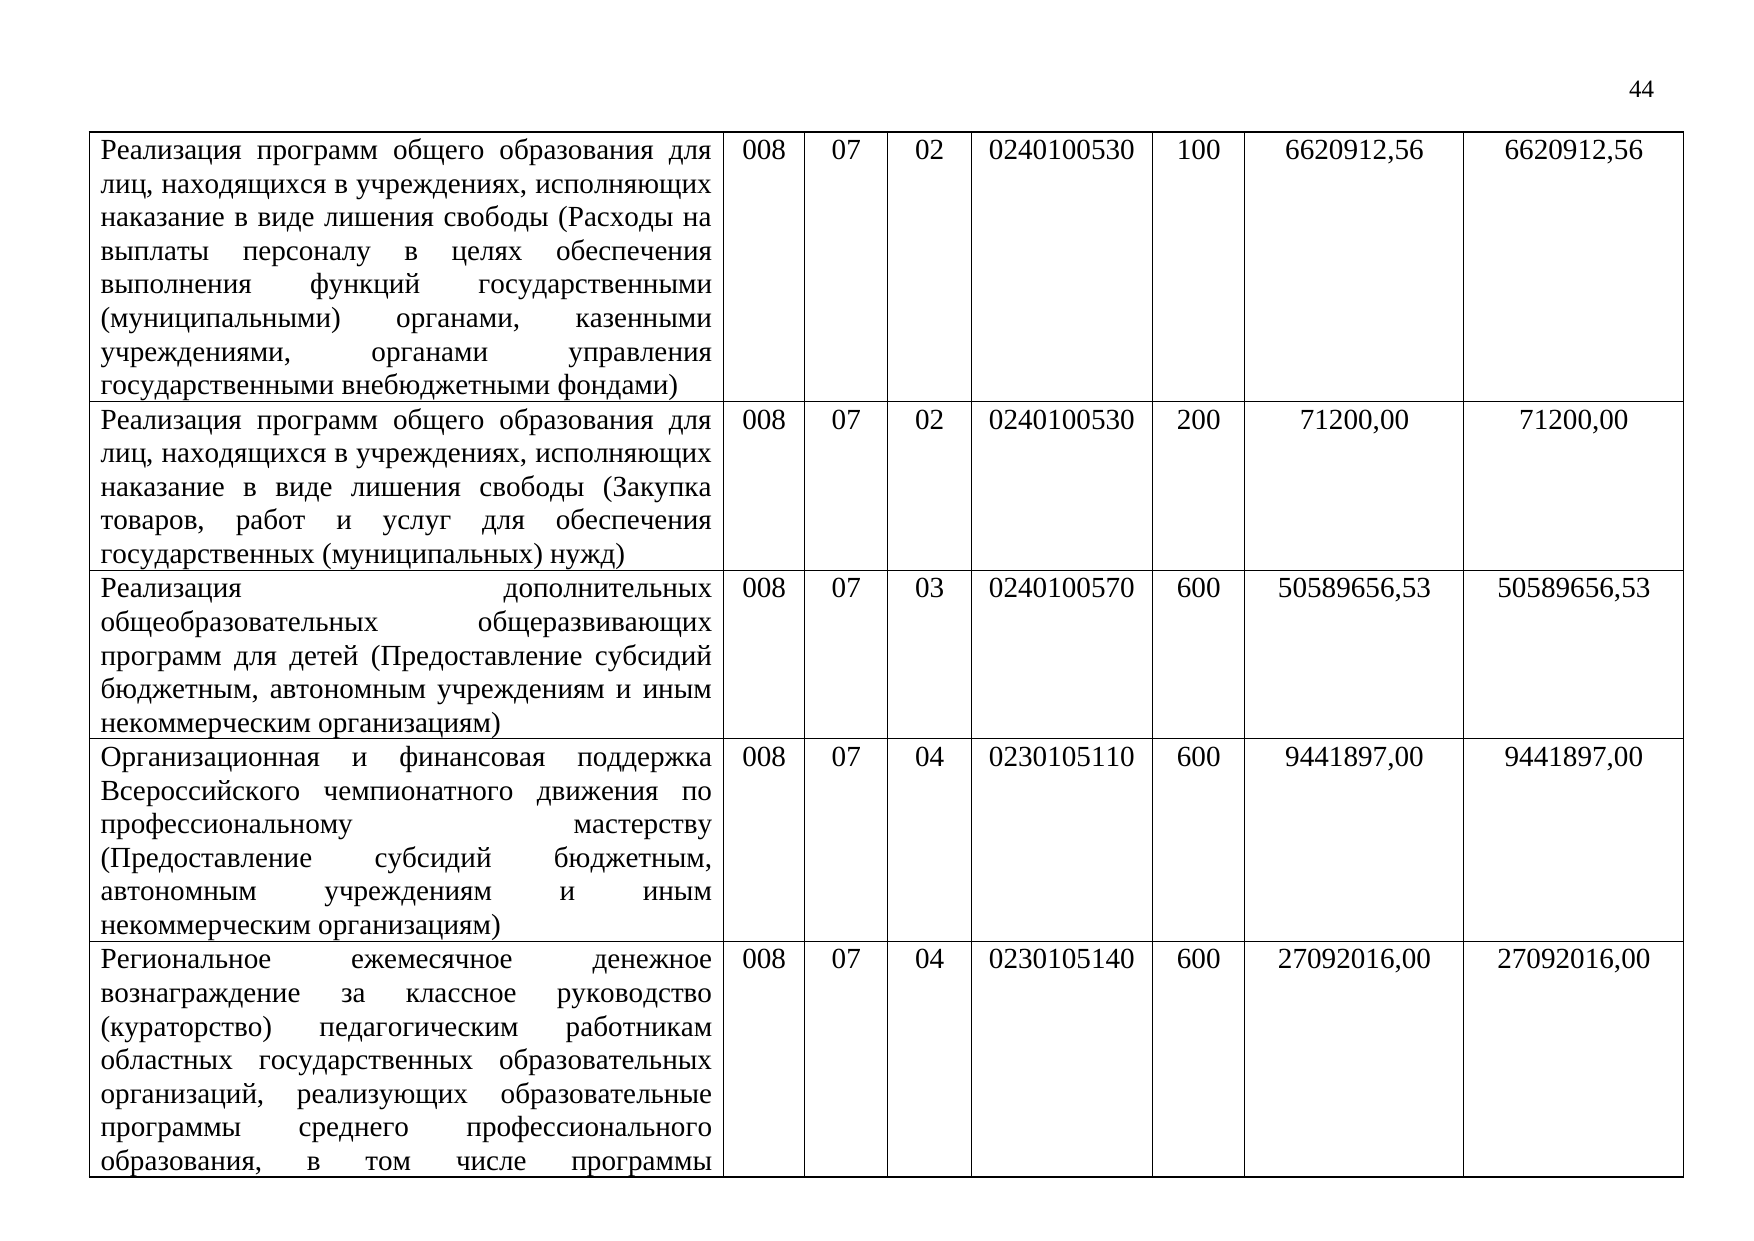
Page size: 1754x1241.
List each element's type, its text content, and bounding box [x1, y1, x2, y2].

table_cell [90, 942, 723, 1176]
table_cell 07 [805, 133, 887, 401]
table_cell 9441897,00 [1245, 739, 1463, 941]
table_cell 600 [1153, 739, 1244, 941]
table_cell 71200,00 [1464, 402, 1683, 569]
table_cell 9441897,00 [1464, 739, 1683, 941]
table_cell 02 [888, 133, 971, 401]
table_cell 07 [805, 942, 887, 1176]
table_cell 0230105110 [972, 739, 1152, 941]
table_cell Организационная и финансовая поддержка Всероссийского чемпионатного движения по профессиональному мастерству (Предоставление субсидий бюджетным, автономным учреждениям и иным некоммерческим организациям) [90, 739, 723, 941]
table_cell 008 [724, 133, 804, 401]
table_cell 50589656,53 [1464, 571, 1683, 738]
table_cell Реализация программ общего образования для лиц, находящихся в учреждениях, исполняющих наказание в виде лишения свободы (Закупка товаров, работ и услуг для обеспечения государственных (муниципальных) нужд) [90, 402, 723, 569]
table_cell Реализация программ общего образования для лиц, находящихся в учреждениях, исполняющих наказание в виде лишения свободы (Расходы на выплаты персоналу в целях обеспечения выполнения функций государственными (муниципальными) органами, казенными учреждениями, органами управления государственными внебюджетными фондами) [90, 133, 723, 401]
table_cell 07 [805, 739, 887, 941]
table_cell 07 [805, 571, 887, 738]
table_cell 04 [888, 942, 971, 1176]
table_cell 6620912,56 [1464, 133, 1683, 401]
table_cell 02 [888, 402, 971, 569]
table_cell 600 [1153, 942, 1244, 1176]
table_cell 6620912,56 [1245, 133, 1463, 401]
table_cell 04 [888, 739, 971, 941]
table_cell 200 [1153, 402, 1244, 569]
table_cell 0240100570 [972, 571, 1152, 738]
table_cell 07 [805, 402, 887, 569]
table_cell 50589656,53 [1245, 571, 1463, 738]
table_cell 03 [888, 571, 971, 738]
table_cell 008 [724, 739, 804, 941]
table_cell 600 [1153, 571, 1244, 738]
table_cell 0240100530 [972, 133, 1152, 401]
table_cell 27092016,00 [1245, 942, 1463, 1176]
table_cell Реализация дополнительных общеобразовательных общеразвивающих программ для детей (Предоставление субсидий бюджетным, автономным учреждениям и иным некоммерческим организациям) [90, 571, 723, 738]
table_cell 27092016,00 [1464, 942, 1683, 1176]
table_cell 008 [724, 402, 804, 569]
table_cell 008 [724, 942, 804, 1176]
table_cell 100 [1153, 133, 1244, 401]
table_cell 0240100530 [972, 402, 1152, 569]
table_cell 71200,00 [1245, 402, 1463, 569]
table_cell 008 [724, 571, 804, 738]
table_cell 0230105140 [972, 942, 1152, 1176]
